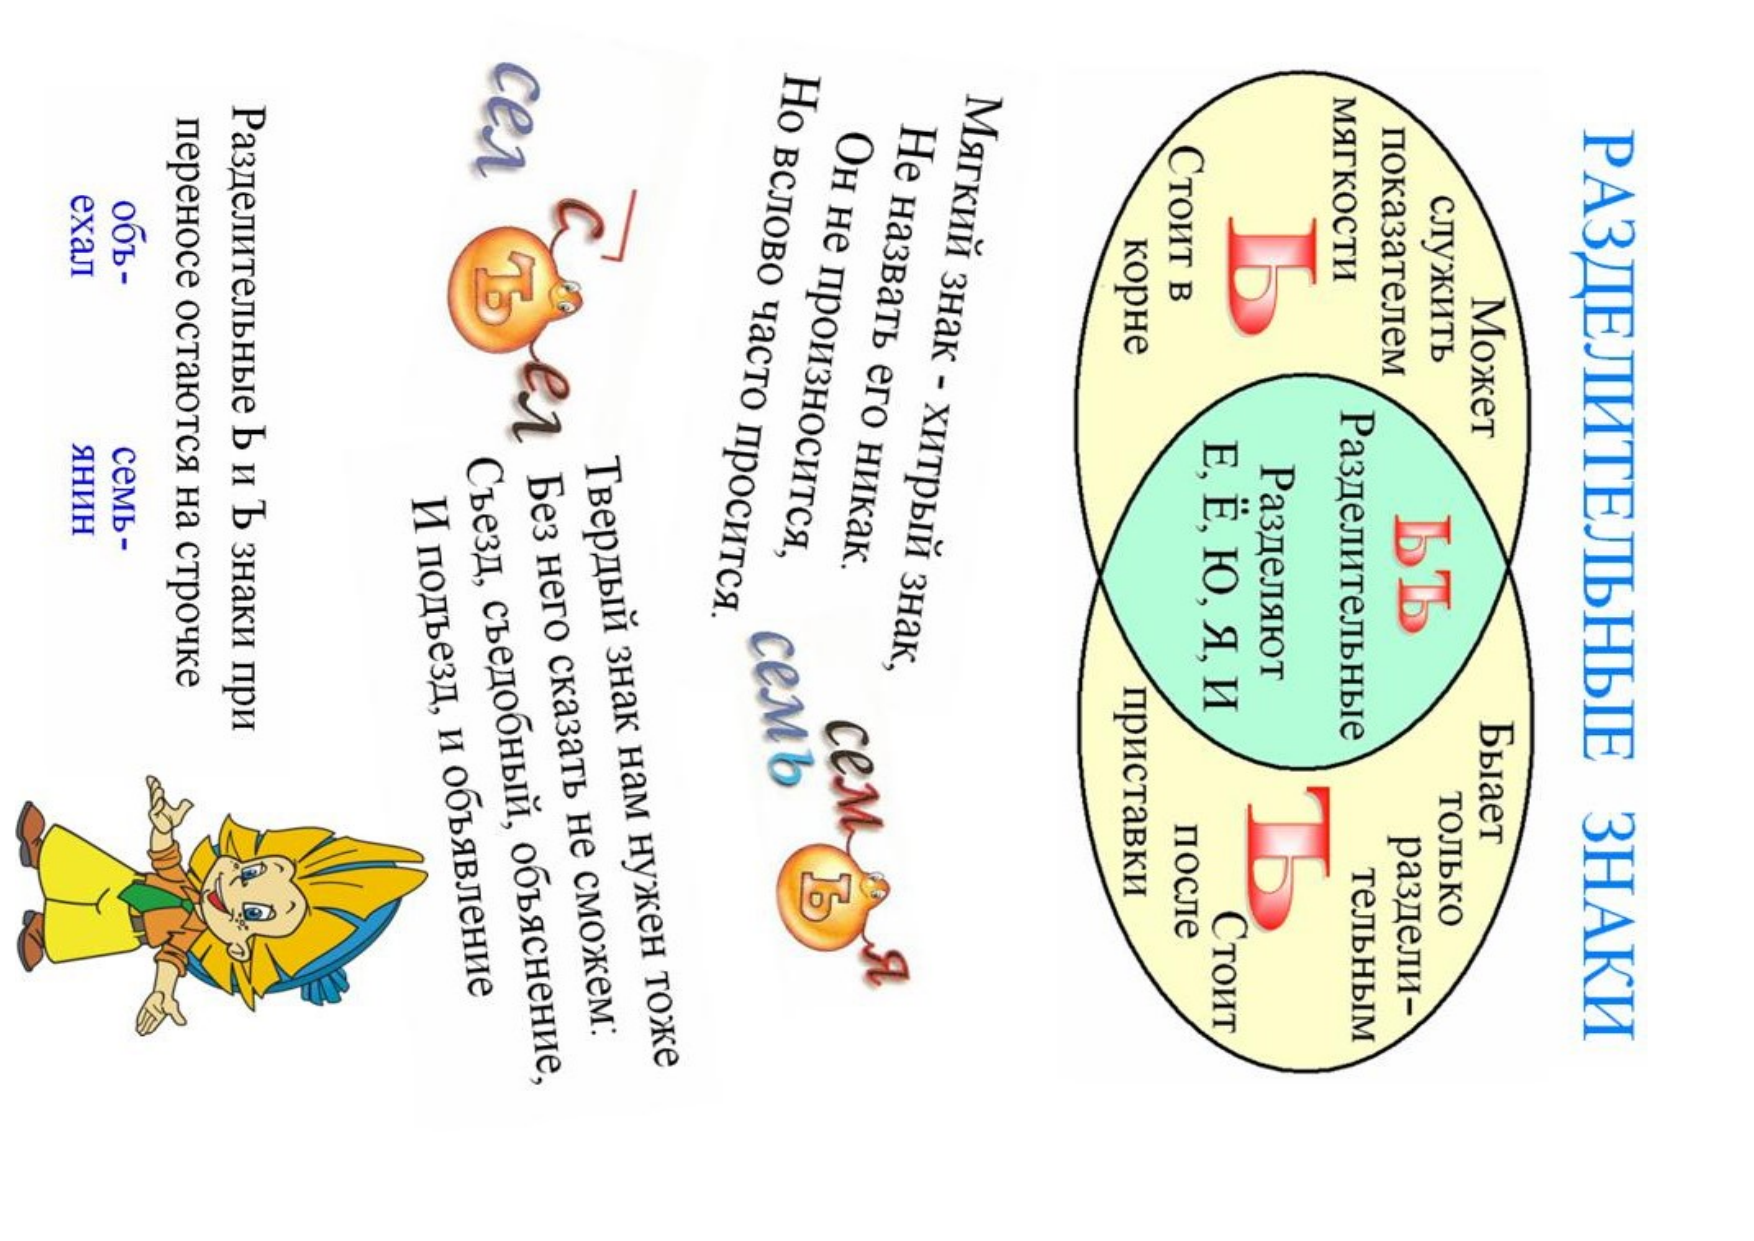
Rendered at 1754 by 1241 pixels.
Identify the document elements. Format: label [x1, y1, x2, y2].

picture [14, 14, 1648, 1212]
